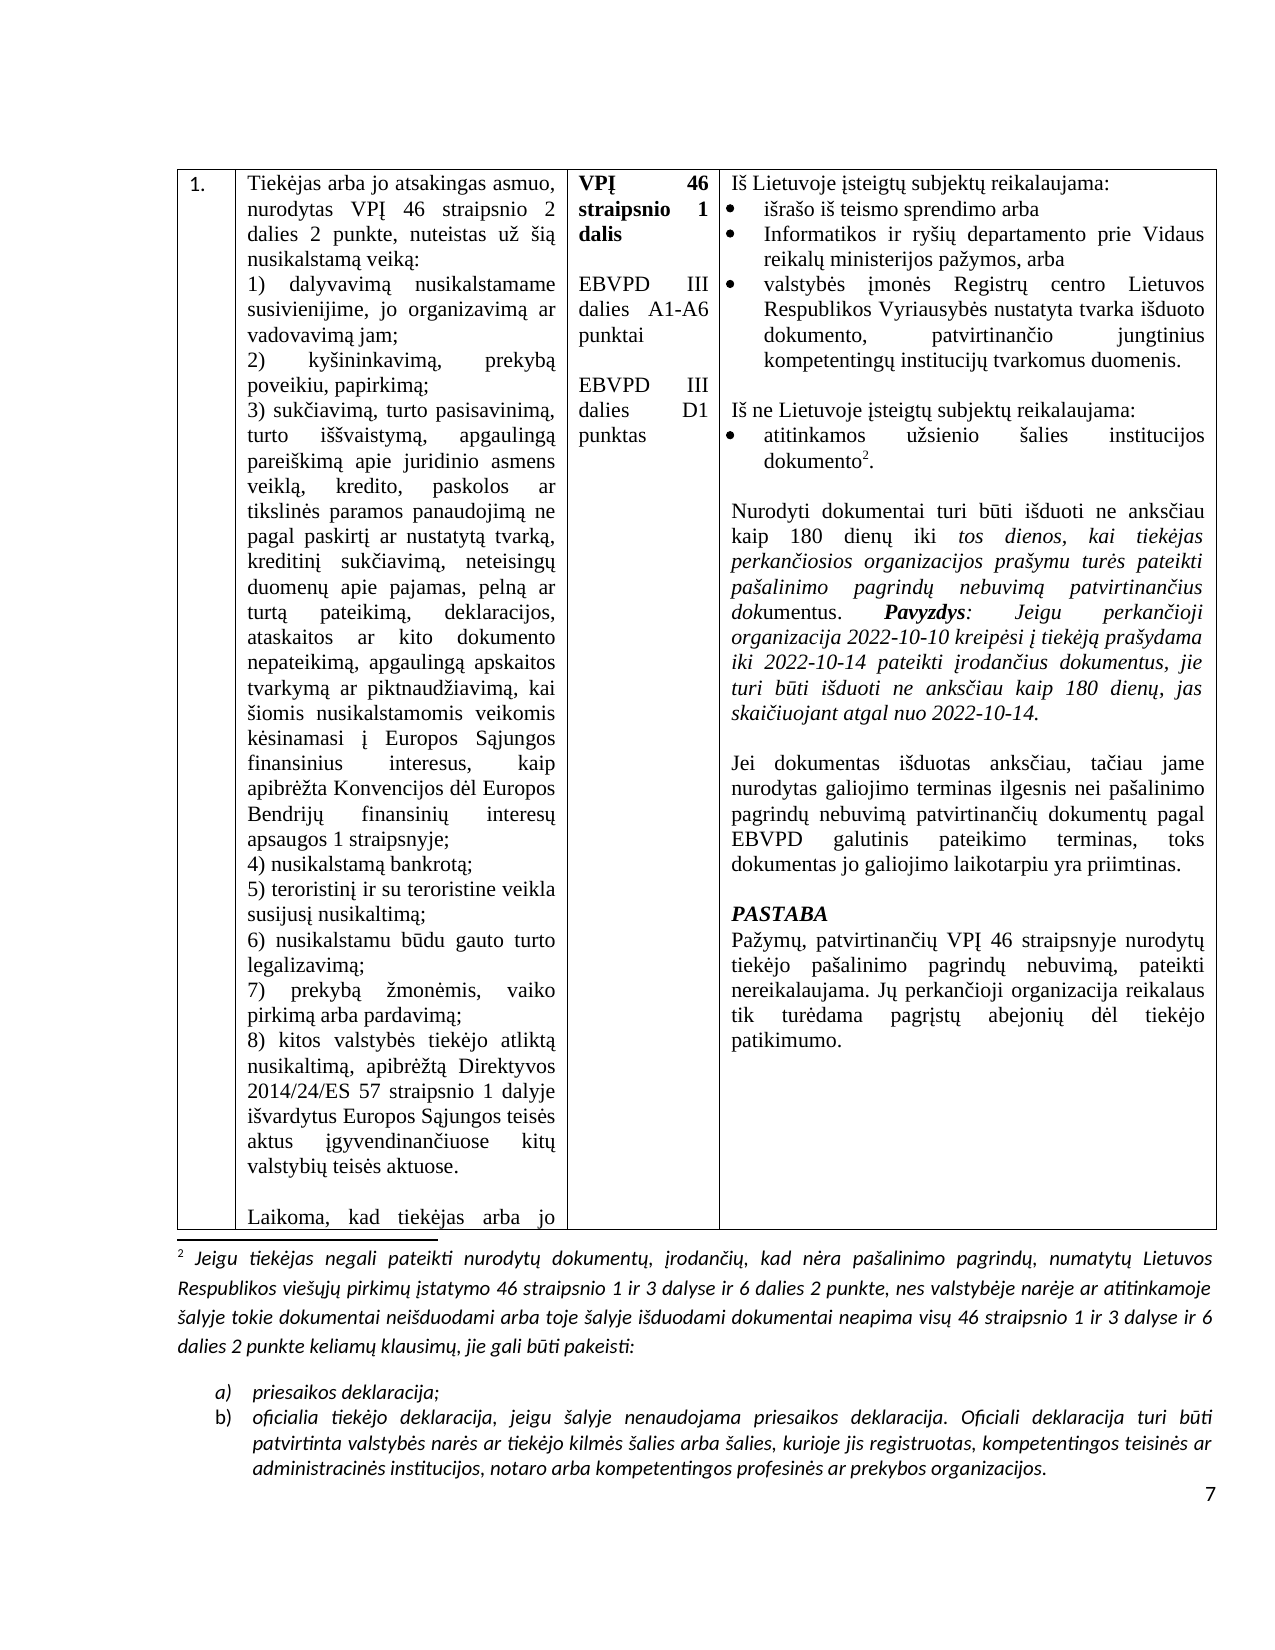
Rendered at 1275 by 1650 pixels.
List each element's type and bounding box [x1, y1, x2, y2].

table_cell [720, 170, 1216, 1229]
table_cell [236, 170, 567, 1229]
table_cell [568, 170, 719, 1229]
table_cell [178, 170, 235, 1229]
